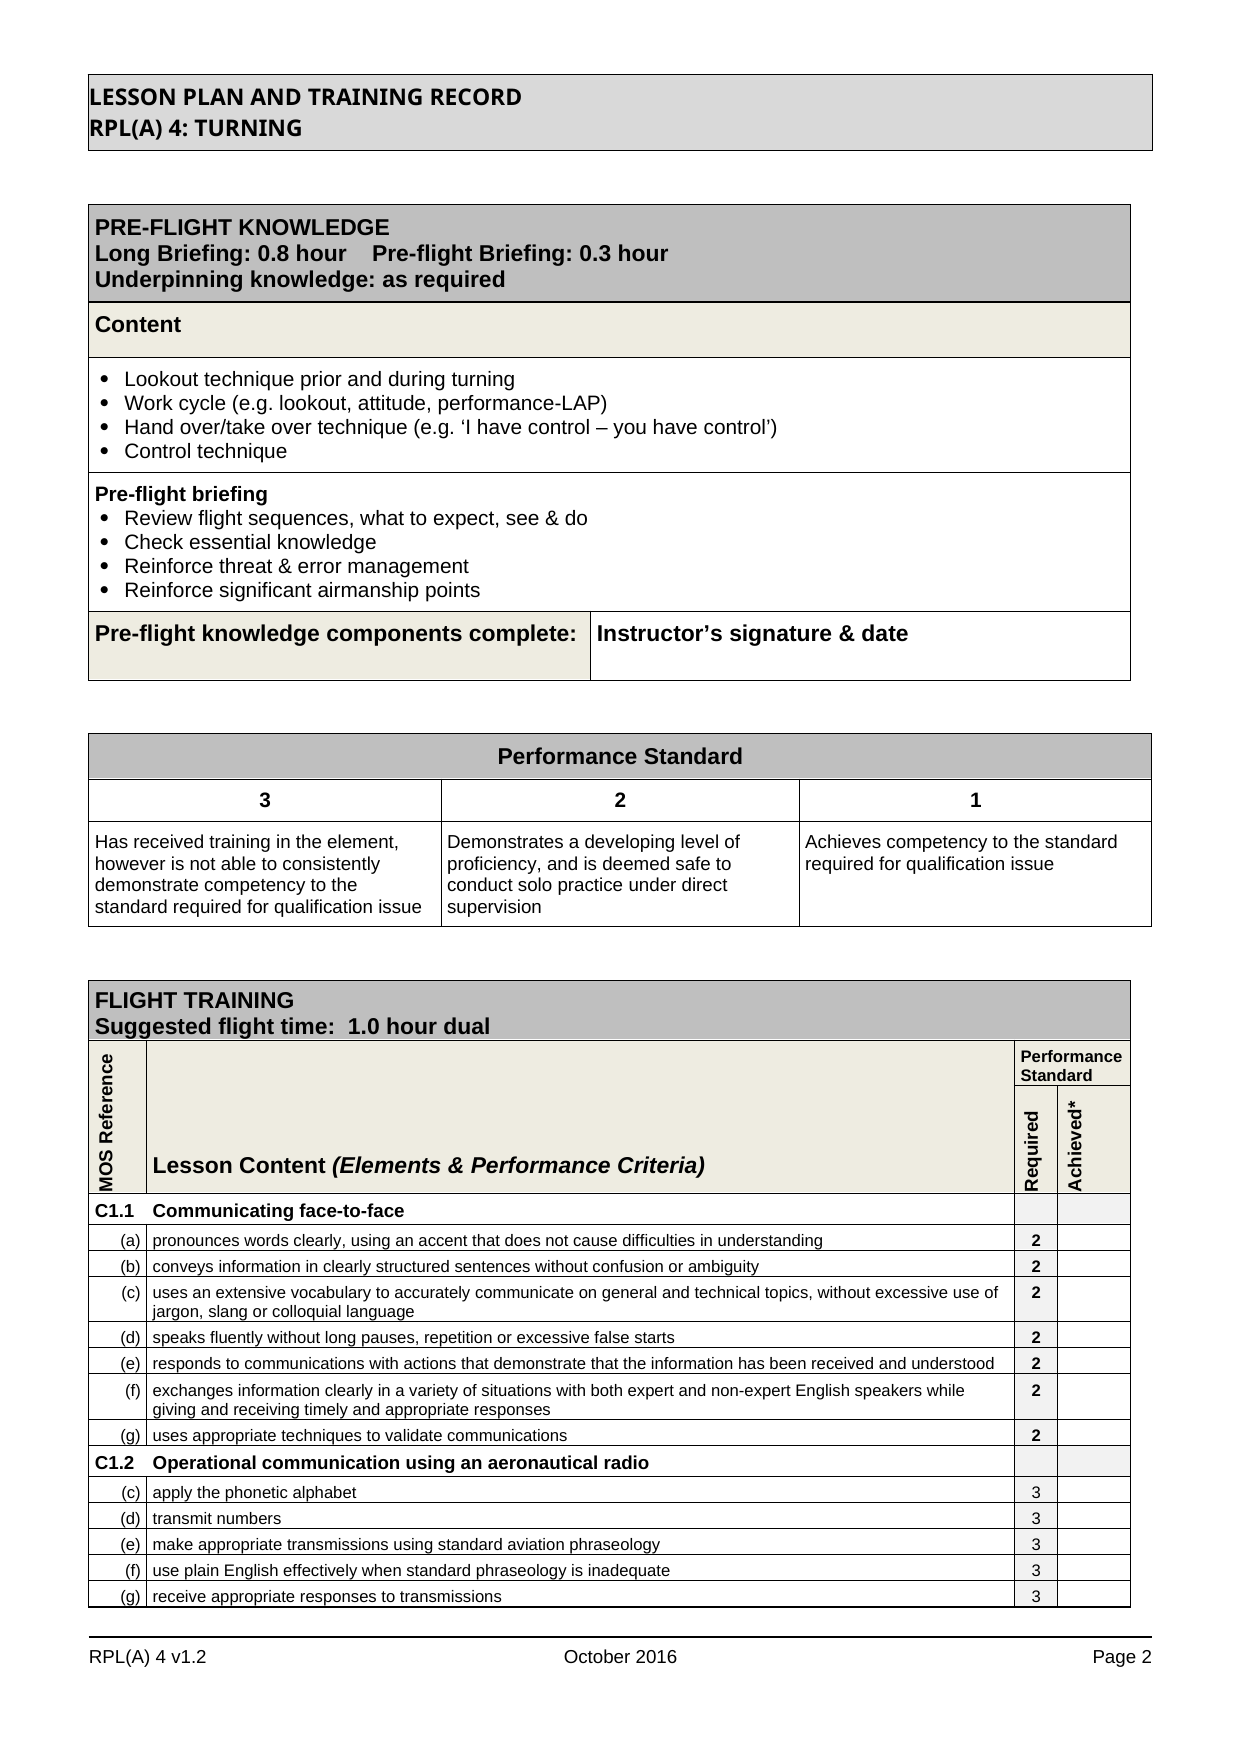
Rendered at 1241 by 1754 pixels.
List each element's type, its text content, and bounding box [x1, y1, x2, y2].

table_cell 2 [1015, 1225, 1057, 1249]
table_cell [1015, 1446, 1057, 1476]
table_cell 2 [1015, 1348, 1057, 1373]
table_cell Content [89, 303, 1130, 357]
table_cell [89, 1503, 146, 1528]
table_cell [89, 1581, 146, 1606]
table_cell pronounces words clearly, using an accent that does not cause difficulties in understanding [147, 1225, 1014, 1249]
table_cell speaks fluently without long pauses, repetition or excessive false starts [147, 1322, 1014, 1347]
table_cell [1015, 1194, 1057, 1223]
table_cell 3 [1015, 1529, 1057, 1554]
table_cell C1.1 [89, 1194, 146, 1223]
table_cell [89, 1374, 146, 1419]
table_cell exchanges information clearly in a variety of situations with both expert and non-expert English speakers while giving and receiving timely and appropriate responses [147, 1374, 1014, 1419]
table_cell [1058, 1477, 1130, 1502]
table_cell [89, 1420, 146, 1445]
table_cell conveys information in clearly structured sentences without confusion or ambiguity [147, 1251, 1014, 1276]
table_cell Demonstrates a developing level of proficiency, and is deemed safe to conduct solo practice under direct supervision [442, 822, 799, 926]
table_cell use plain English effectively when standard phraseology is inadequate [147, 1555, 1014, 1580]
table_cell [89, 1555, 146, 1580]
table_cell Operational communication using an aeronautical radio [146, 1446, 1014, 1476]
table_cell 2 [442, 780, 799, 821]
table_cell apply the phonetic alphabet [147, 1477, 1014, 1502]
table_cell [89, 1348, 146, 1373]
table_cell MOS Reference [89, 1041, 146, 1192]
table_cell 1 [800, 780, 1151, 821]
table_cell C1.2 [89, 1446, 146, 1476]
table_cell 2 [1015, 1277, 1057, 1321]
table_cell Pre-flight knowledge components complete: [89, 612, 590, 679]
table_cell [1058, 1555, 1130, 1580]
table_cell 3 [1015, 1503, 1057, 1528]
table_cell 2 [1015, 1374, 1057, 1419]
table_cell [1058, 1420, 1130, 1445]
table_cell [1058, 1503, 1130, 1528]
table_cell Achieved* [1058, 1086, 1130, 1192]
table_cell transmit numbers [147, 1503, 1014, 1528]
table_cell Performance Standard [1015, 1041, 1130, 1085]
table_cell [89, 1225, 146, 1249]
table_cell Lesson Content (Elements & Performance Criteria) [147, 1041, 1014, 1192]
table_cell Required [1015, 1086, 1057, 1192]
table_cell [1058, 1251, 1130, 1276]
table_cell [1058, 1348, 1130, 1373]
table_cell Pre-flight briefing Review flight sequences, what to expect, see & do Check essential knowledge Reinforce threat & error management Reinforce significant airmanship points [89, 473, 1130, 611]
table_header FLIGHT TRAINING Suggested flight time: 1.0 hour dual [89, 981, 1130, 1039]
table_cell 2 [1015, 1420, 1057, 1445]
table_cell 3 [1015, 1555, 1057, 1580]
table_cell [89, 358, 1130, 472]
table_cell [1058, 1277, 1130, 1321]
table_cell [89, 1529, 146, 1554]
table_cell make appropriate transmissions using standard aviation phraseology [147, 1529, 1014, 1554]
table_cell Communicating face-to-face [146, 1194, 1014, 1223]
table_cell uses appropriate techniques to validate communications [147, 1420, 1014, 1445]
table_cell [89, 1251, 146, 1276]
table_cell 3 [89, 780, 441, 821]
table_cell receive appropriate responses to transmissions [147, 1581, 1014, 1606]
table_cell [1058, 1374, 1130, 1419]
table_cell [1058, 1529, 1130, 1554]
table_cell [1058, 1446, 1130, 1476]
table_cell Has received training in the element, however is not able to consistently demonstrate competency to the standard required for qualification issue [89, 822, 441, 926]
table_cell [1058, 1322, 1130, 1347]
table_cell Achieves competency to the standard required for qualification issue [800, 822, 1151, 926]
table_header PRE-FLIGHT KNOWLEDGE Long Briefing: 0.8 hour Pre-flight Briefing: 0.3 hour Underpinning knowledge: as required [89, 205, 1130, 301]
table_cell [89, 1277, 146, 1321]
table_cell uses an extensive vocabulary to accurately communicate on general and technical topics, without excessive use of jargon, slang or colloquial language [147, 1277, 1014, 1321]
table_header Performance Standard [89, 734, 1151, 778]
table_cell 2 [1015, 1251, 1057, 1276]
table_cell [89, 1477, 146, 1502]
table_cell 2 [1015, 1322, 1057, 1347]
table_cell Instructor’s signature & date [591, 612, 1130, 679]
table_cell [89, 1322, 146, 1347]
table_cell responds to communications with actions that demonstrate that the information has been received and understood [147, 1348, 1014, 1373]
table_cell [1058, 1194, 1130, 1223]
table_cell [1058, 1225, 1130, 1249]
table_cell [1058, 1581, 1130, 1606]
table_cell 3 [1015, 1477, 1057, 1502]
table_cell 3 [1015, 1581, 1057, 1606]
